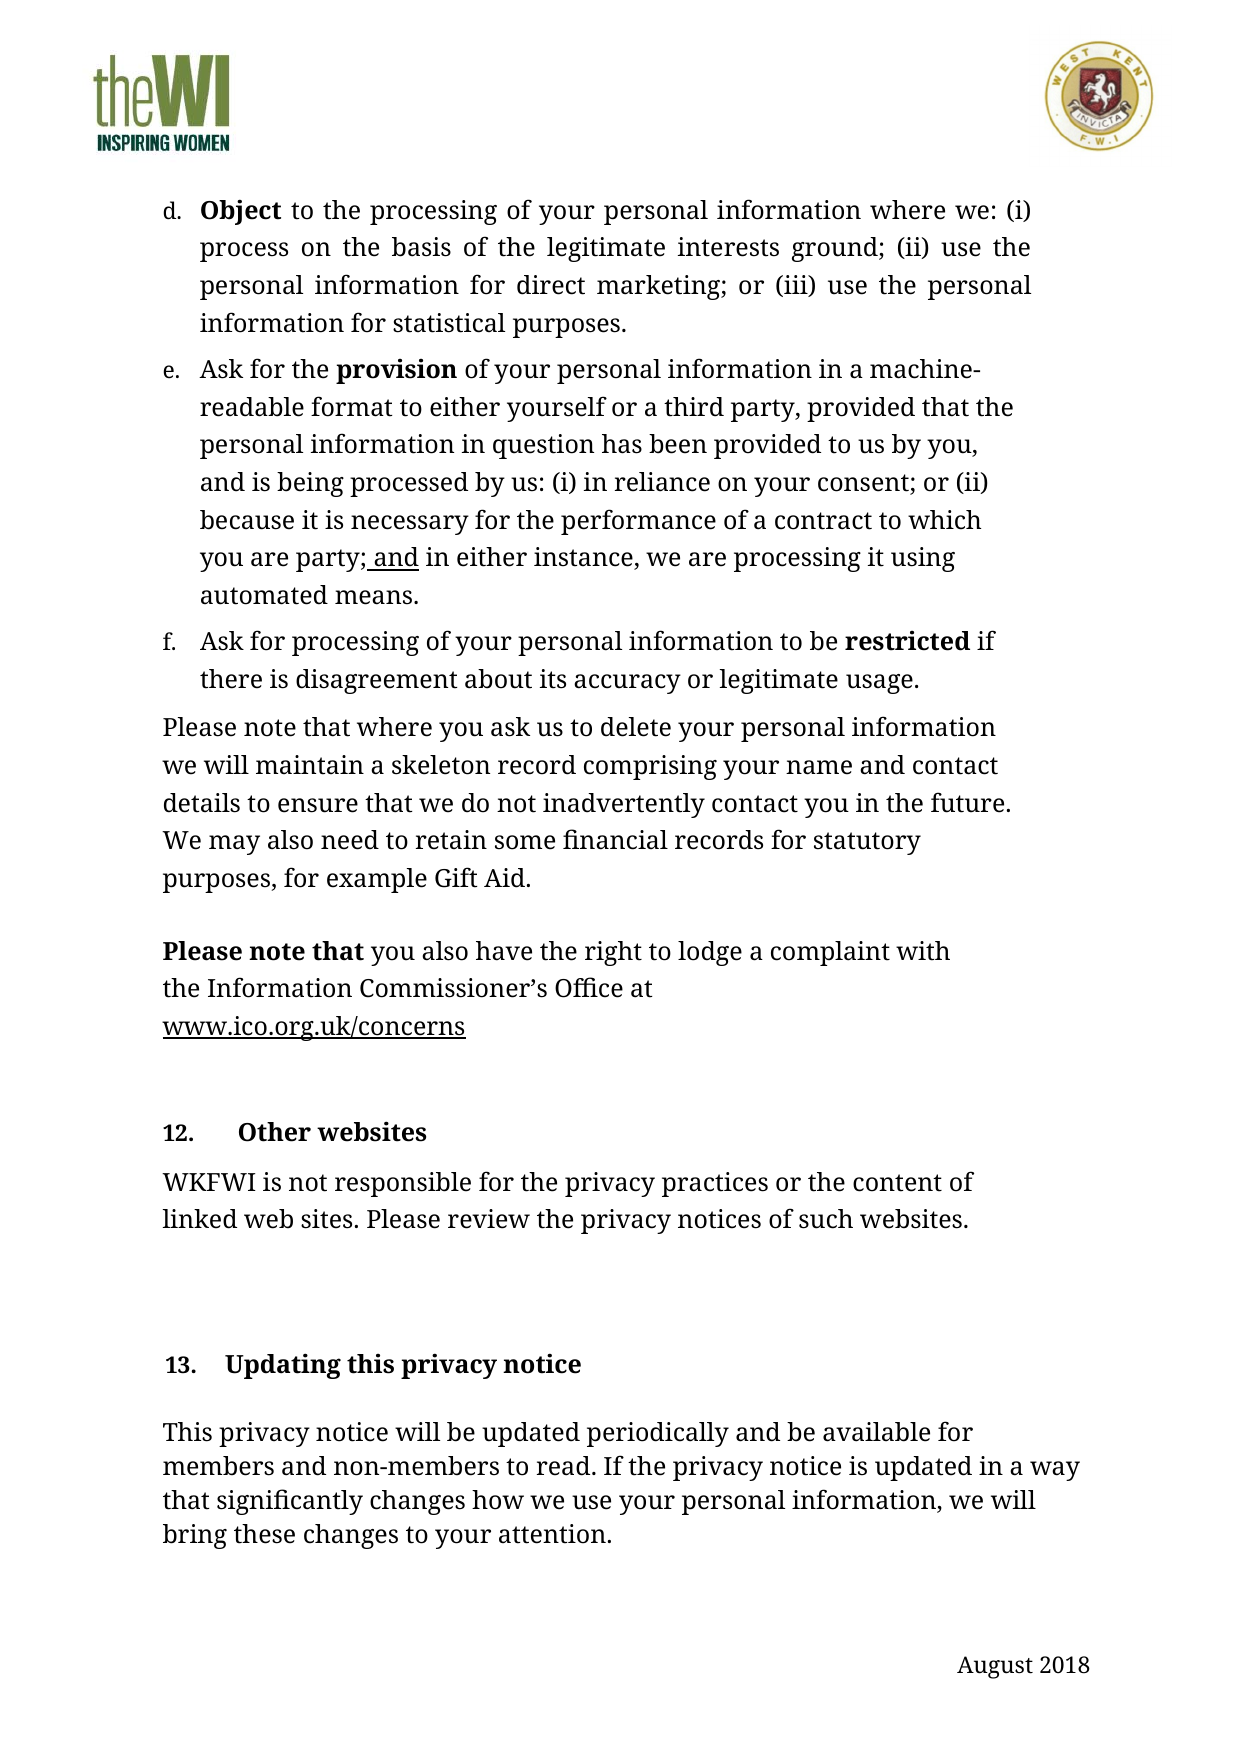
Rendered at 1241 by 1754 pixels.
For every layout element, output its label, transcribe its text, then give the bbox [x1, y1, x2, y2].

list Object to the processing of your personal information where we: (i) process on the basis of the legitimate interests ground; (ii) use the personal information for direct marketing; or (iii) use the personal information for statistical purposes. [162, 192, 1033, 339]
text This privacy notice will be updated periodically and be available for members and non-members to read. If the privacy notice is updated in a way that significantly changes how we use your personal information, we will bring these changes to your attention. [162, 1414, 1090, 1551]
picture [82, 22, 243, 183]
text Please note that you also have the right to lodge a complaint with the Information Commissioner’s Office at www.ico.org.uk/concerns [162, 933, 951, 1043]
text WKFWI is not responsible for the privacy practices or the content of linked web sites. Please review the privacy notices of such websites. [162, 1164, 985, 1236]
list Ask for the provision of your personal information in a machine-readable format to either yourself or a third party, provided that the personal information in question has been provided to us by you, and is being processed by us: (i) in reliance on your consent; or (ii) because it is necessary for the performance of a contract to which you are party; and in either instance, we are processing it using automated means. [162, 352, 1028, 612]
list Ask for processing of your personal information to be restricted if there is disagreement about its accuracy or legitimate usage. [162, 624, 1040, 696]
picture [1029, 25, 1172, 167]
text Please note that where you ask us to delete your personal information we will maintain a skeleton record comprising your name and contact details to ensure that we do not inadvertently contact you in the future. We may also need to retain some financial records for statutory purposes, for example Gift Aid. [162, 710, 1019, 895]
subtitle Other websites [162, 1115, 1090, 1149]
list Updating this privacy notice [165, 1346, 1090, 1380]
